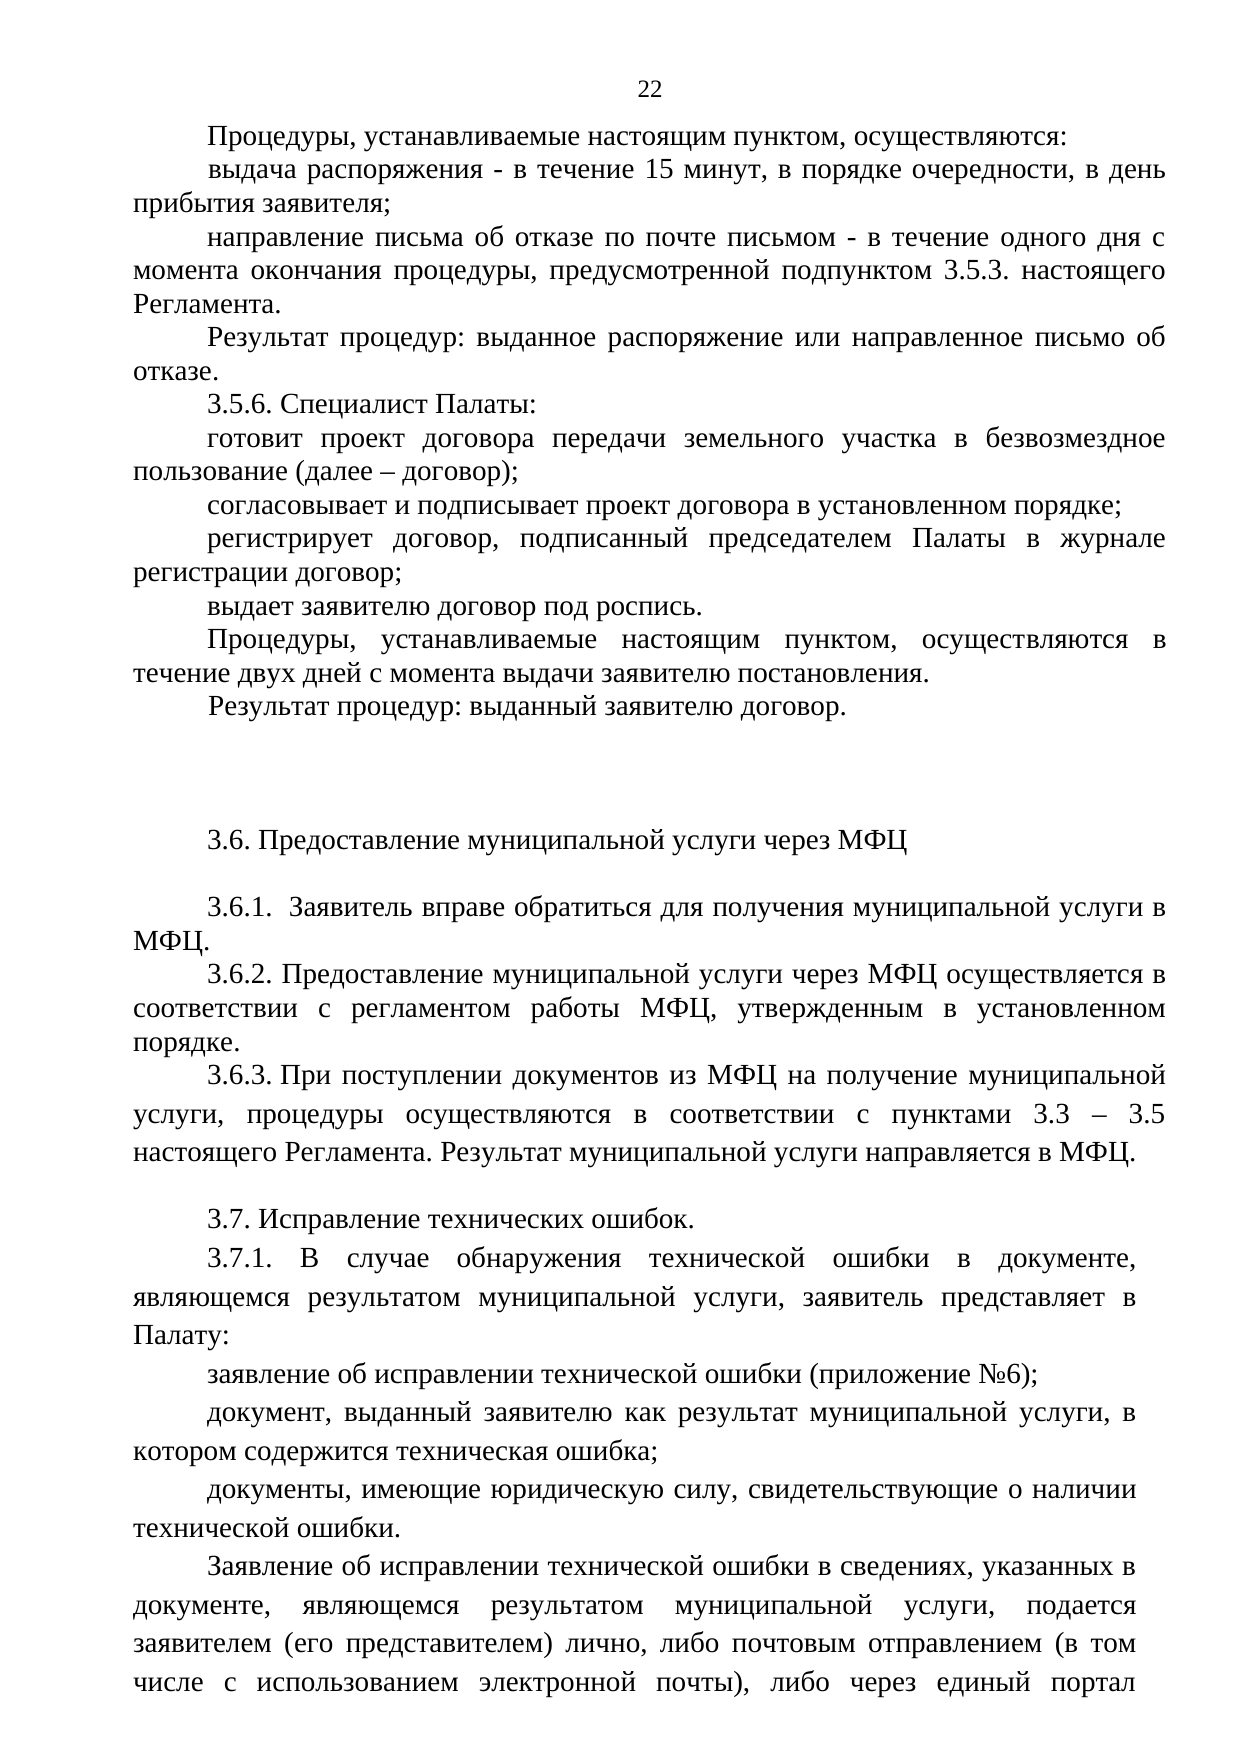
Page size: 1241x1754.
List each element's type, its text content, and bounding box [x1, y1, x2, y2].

text заявление об исправлении технической ошибки (приложение №6); [133, 1356, 1137, 1389]
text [133, 1548, 1137, 1698]
text выдача распоряжения - в течение 15 минут, в порядке очередности, в день прибытия заявителя; [133, 152, 1167, 219]
text 3.6.1. Заявитель вправе обратиться для получения муниципальной услуги в МФЦ. [133, 889, 1167, 957]
text 3.6.3. При поступлении документов из МФЦ на получение муниципальной услуги, процедуры осуществляются в соответствии с пунктами 3.3 – 3.5 настоящего Регламента. Результат муниципальной услуги направляется в МФЦ. [133, 1057, 1167, 1168]
text Процедуры, устанавливаемые настоящим пунктом, осуществляются: [133, 118, 1167, 152]
text Результат процедур: выданное распоряжение или направленное письмо об отказе. [133, 319, 1167, 386]
text 3.6.2. Предоставление муниципальной услуги через МФЦ осуществляется в соответствии с регламентом работы МФЦ, утвержденным в установленном порядке. [133, 957, 1167, 1057]
text 3.5.6. Специалист Палаты: [133, 386, 1167, 420]
text 3.7.1. В случае обнаружения технической ошибки в документе, являющемся результатом муниципальной услуги, заявитель представляет в Палату: [133, 1240, 1137, 1351]
text выдает заявителю договор под роспись. [133, 588, 1167, 621]
text Результат процедур: выданный заявителю договор. [133, 688, 1167, 722]
text документы, имеющие юридическую силу, свидетельствующие о наличии технической ошибки. [133, 1471, 1137, 1543]
text документ, выданный заявителю как результат муниципальной услуги, в котором содержится техническая ошибка; [133, 1394, 1137, 1466]
text 3.7. Исправление технических ошибок. [133, 1202, 1137, 1235]
text Процедуры, устанавливаемые настоящим пунктом, осуществляются в течение двух дней с момента выдачи заявителю постановления. [133, 621, 1167, 688]
text направление письма об отказе по почте письмом - в течение одного дня с момента окончания процедуры, предусмотренной подпунктом 3.5.3. настоящего Регламента. [133, 219, 1167, 319]
text согласовывает и подписывает проект договора в установленном порядке; [133, 487, 1167, 521]
text готовит проект договора передачи земельного участка в безвозмездное пользование (далее – договор); [133, 420, 1167, 487]
text 3.6. Предоставление муниципальной услуги через МФЦ [133, 822, 1167, 856]
text регистрирует договор, подписанный председателем Палаты в журнале регистрации договор; [133, 521, 1167, 588]
